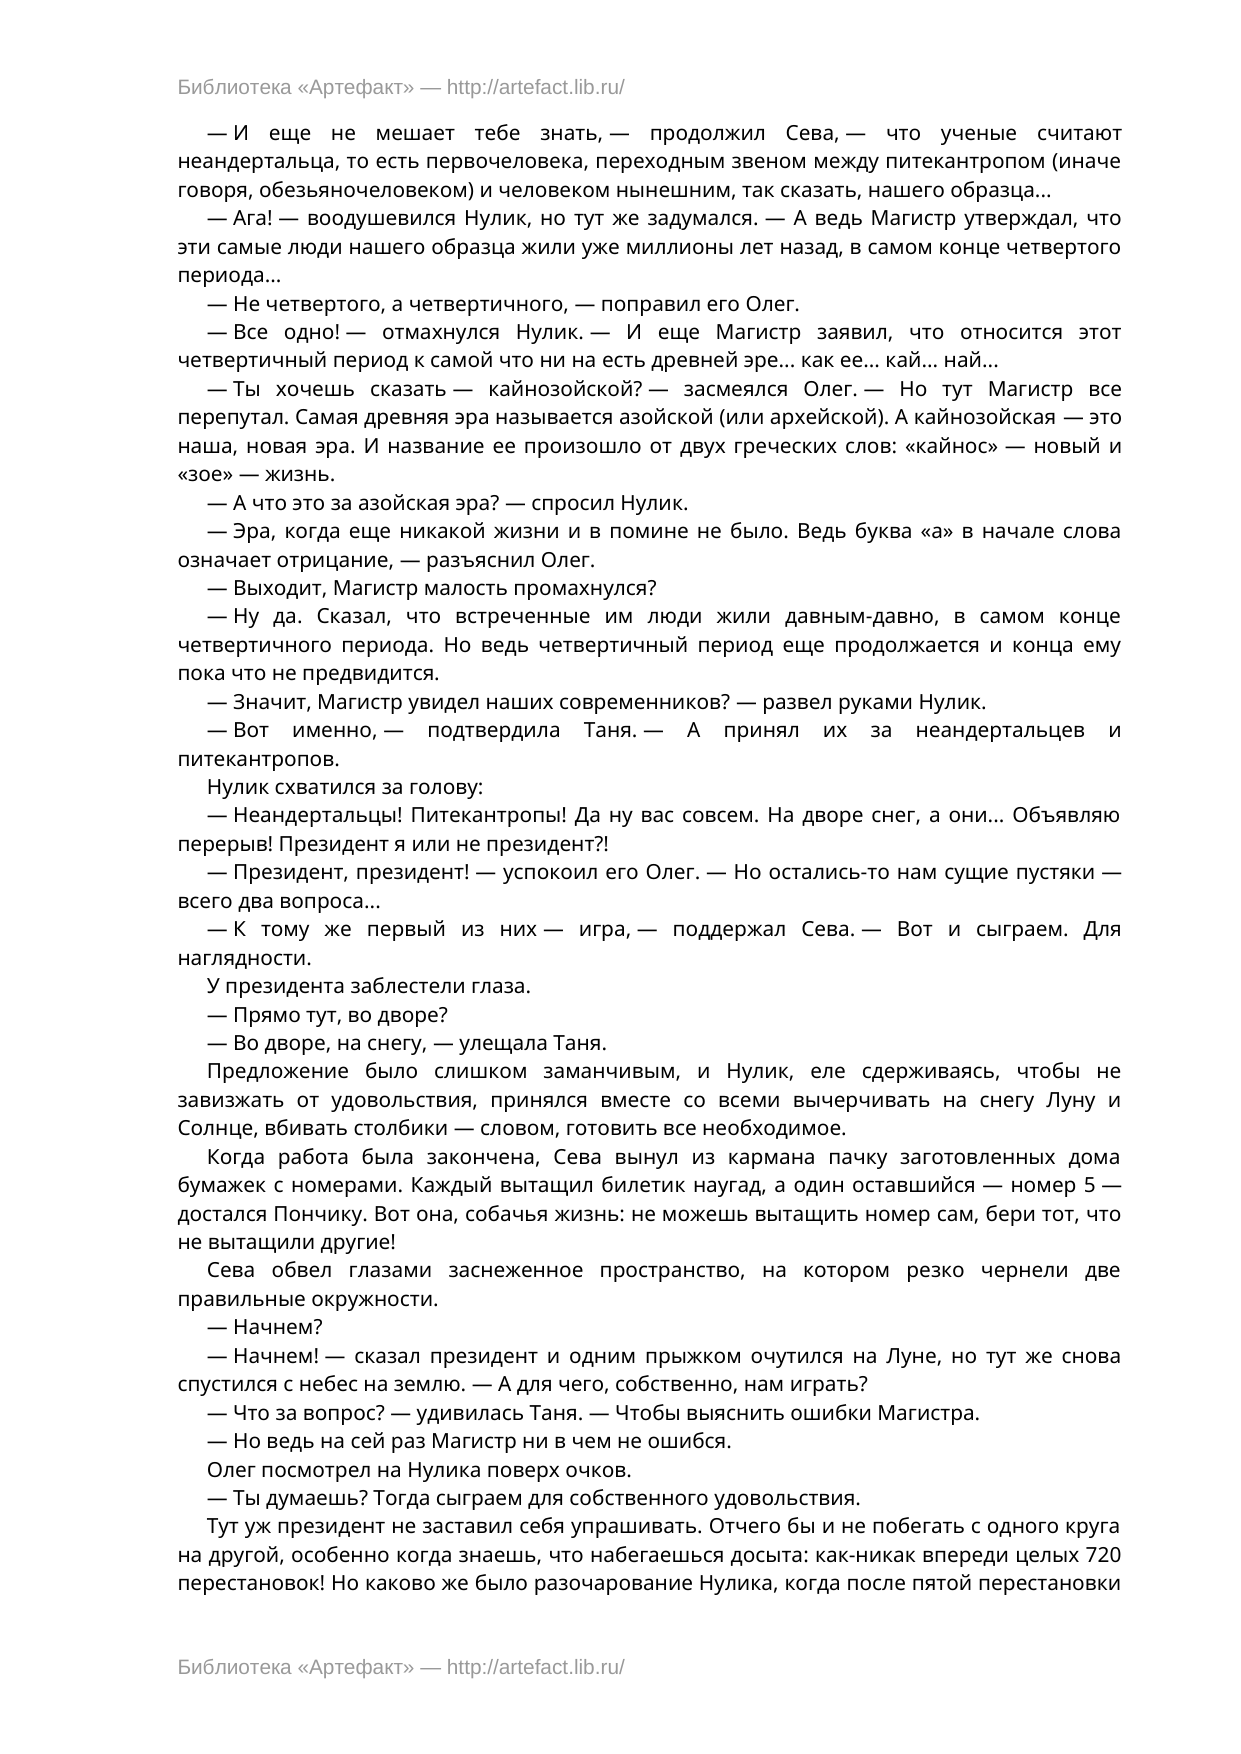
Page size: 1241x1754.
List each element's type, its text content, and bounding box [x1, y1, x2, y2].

text — Вот именно, — подтвердила Таня. — А принял их за неандертальцев и питекантропов. [177, 715, 1122, 772]
text Предложение было слишком заманчивым, и Нулик, еле сдерживаясь, чтобы не завизжать от удовольствия, принялся вместе со всеми вычерчивать на снегу Луну и Солнце, вбивать столбики — словом, готовить все необходимое. [177, 1057, 1122, 1142]
text — Ты думаешь? Тогда сыграем для собственного удовольствия. [177, 1483, 1122, 1512]
text — Эра, когда еще никакой жизни и в помине не было. Ведь буква «а» в начале слова означает отрицание, — разъяснил Олег. [177, 516, 1122, 573]
text — Значит, Магистр увидел наших современников? — развел руками Нулик. [177, 687, 1122, 715]
text — Неандертальцы! Питекантропы! Да ну вас совсем. На дворе снег, а они... Объявляю перерыв! Президент я или не президент?! [177, 801, 1122, 857]
text — Ну да. Сказал, что встреченные им люди жили давным-давно, в самом конце четвертичного периода. Но ведь четвертичный период еще продолжается и конца ему пока что не предвидится. [177, 602, 1122, 687]
text — Ага! — воодушевился Нулик, но тут же задумался. — А ведь Магистр утверждал, что эти самые люди нашего образца жили уже миллионы лет назад, в самом конце четвертого периода... [177, 203, 1122, 289]
text — А что это за азойская эра? — спросил Нулик. [177, 488, 1122, 516]
text — Начнем! — сказал президент и одним прыжком очутился на Луне, но тут же снова спустился с небес на землю. — А для чего, собственно, нам играть? [177, 1341, 1122, 1398]
text У президента заблестели глаза. [177, 971, 1122, 1000]
text Когда работа была закончена, Сева вынул из кармана пачку заготовленных дома бумажек с номерами. Каждый вытащил билетик наугад, а один оставшийся — номер 5 — достался Пончику. Вот она, собачья жизнь: не можешь вытащить номер сам, бери тот, что не вытащили другие! [177, 1142, 1122, 1256]
text — К тому же первый из них — игра, — поддержал Сева. — Вот и сыграем. Для наглядности. [177, 914, 1122, 971]
text — Не четвертого, а четвертичного, — поправил его Олег. [177, 289, 1122, 317]
text — Ты хочешь сказать — кайнозойской? — засмеялся Олег. — Но тут Магистр все перепутал. Самая древняя эра называется азойской (или архейской). А кайнозойская — это наша, новая эра. И название ее произошло от двух греческих слов: «кайнос» — новый и «зое» — жизнь. [177, 374, 1122, 488]
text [177, 1512, 1122, 1597]
text Олег посмотрел на Нулика поверх очков. [177, 1455, 1122, 1483]
text — Президент, президент! — успокоил его Олег. — Но остались-то нам сущие пустяки — всего два вопроса... [177, 857, 1122, 914]
text — Выходит, Магистр малость промахнулся? [177, 573, 1122, 602]
text — Но ведь на сей раз Магистр ни в чем не ошибся. [177, 1426, 1122, 1455]
text — Прямо тут, во дворе? [177, 1000, 1122, 1028]
text Нулик схватился за голову: [177, 772, 1122, 801]
text Сева обвел глазами заснеженное пространство, на котором резко чернели две правильные окружности. [177, 1256, 1122, 1312]
text — Что за вопрос? — удивилась Таня. — Чтобы выяснить ошибки Магистра. [177, 1398, 1122, 1426]
text — И еще не мешает тебе знать, — продолжил Сева, — что ученые считают неандертальца, то есть первочеловека, переходным звеном между питекантропом (иначе говоря, обезьяночеловеком) и человеком нынешним, так сказать, нашего образца... [177, 118, 1122, 203]
text — Начнем? [177, 1312, 1122, 1341]
text — Во дворе, на снегу, — улещала Таня. [177, 1028, 1122, 1057]
text — Все одно! — отмахнулся Нулик. — И еще Магистр заявил, что относится этот четвертичный период к самой что ни на есть древней эре... как ее... кай... най... [177, 317, 1122, 374]
